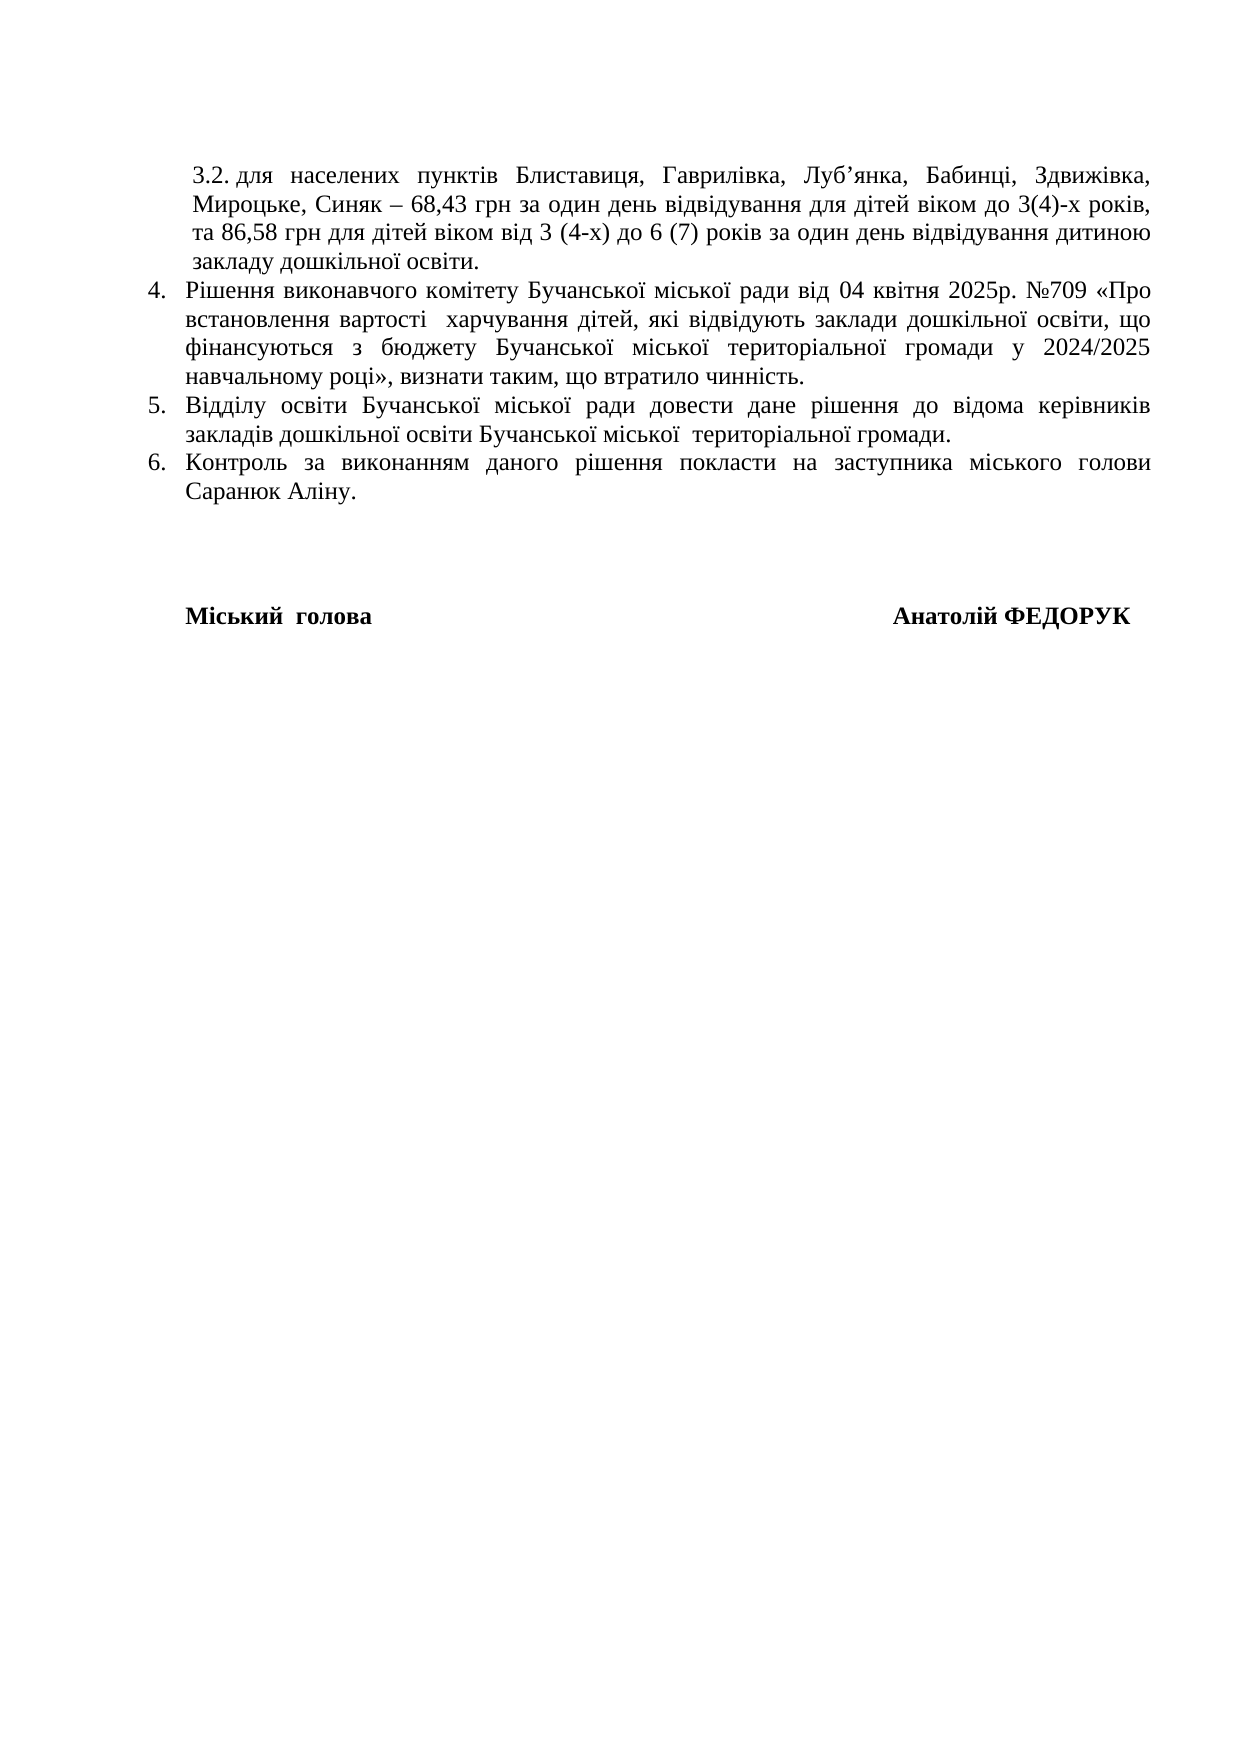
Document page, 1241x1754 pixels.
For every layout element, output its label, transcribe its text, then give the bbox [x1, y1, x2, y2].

text Міський голова Анатолій ФЕДОРУК [148, 601, 1152, 629]
list Рішення виконавчого комітету Бучанської міської ради від 04 квітня 2025р. №709 «Про встановлення вартості харчування дітей, які відвідують заклади дошкільної освіти, що фінансуються з бюджету Бучанської міської територіальної громади у 2024/2025 навчальному році», визнати таким, що втратило чинність. [148, 275, 1152, 390]
list Відділу освіти Бучанської міської ради довести дане рішення до відома керівників закладів дошкільної освіти Бучанської міської територіальної громади. [148, 390, 1152, 447]
list Контроль за виконанням даного рішення покласти на заступника міського голови Саранюк Аліну. [148, 447, 1152, 505]
list для населених пунктів Блиставиця, Гаврилівка, Луб’янка, Бабинці, Здвижівка, Мироцьке, Синяк – 68,43 грн за один день відвідування для дітей віком до 3(4)-х років, та 86,58 грн для дітей віком від 3 (4-х) до 6 (7) років за один день відвідування дитиною закладу дошкільної освіти. [192, 160, 1152, 275]
